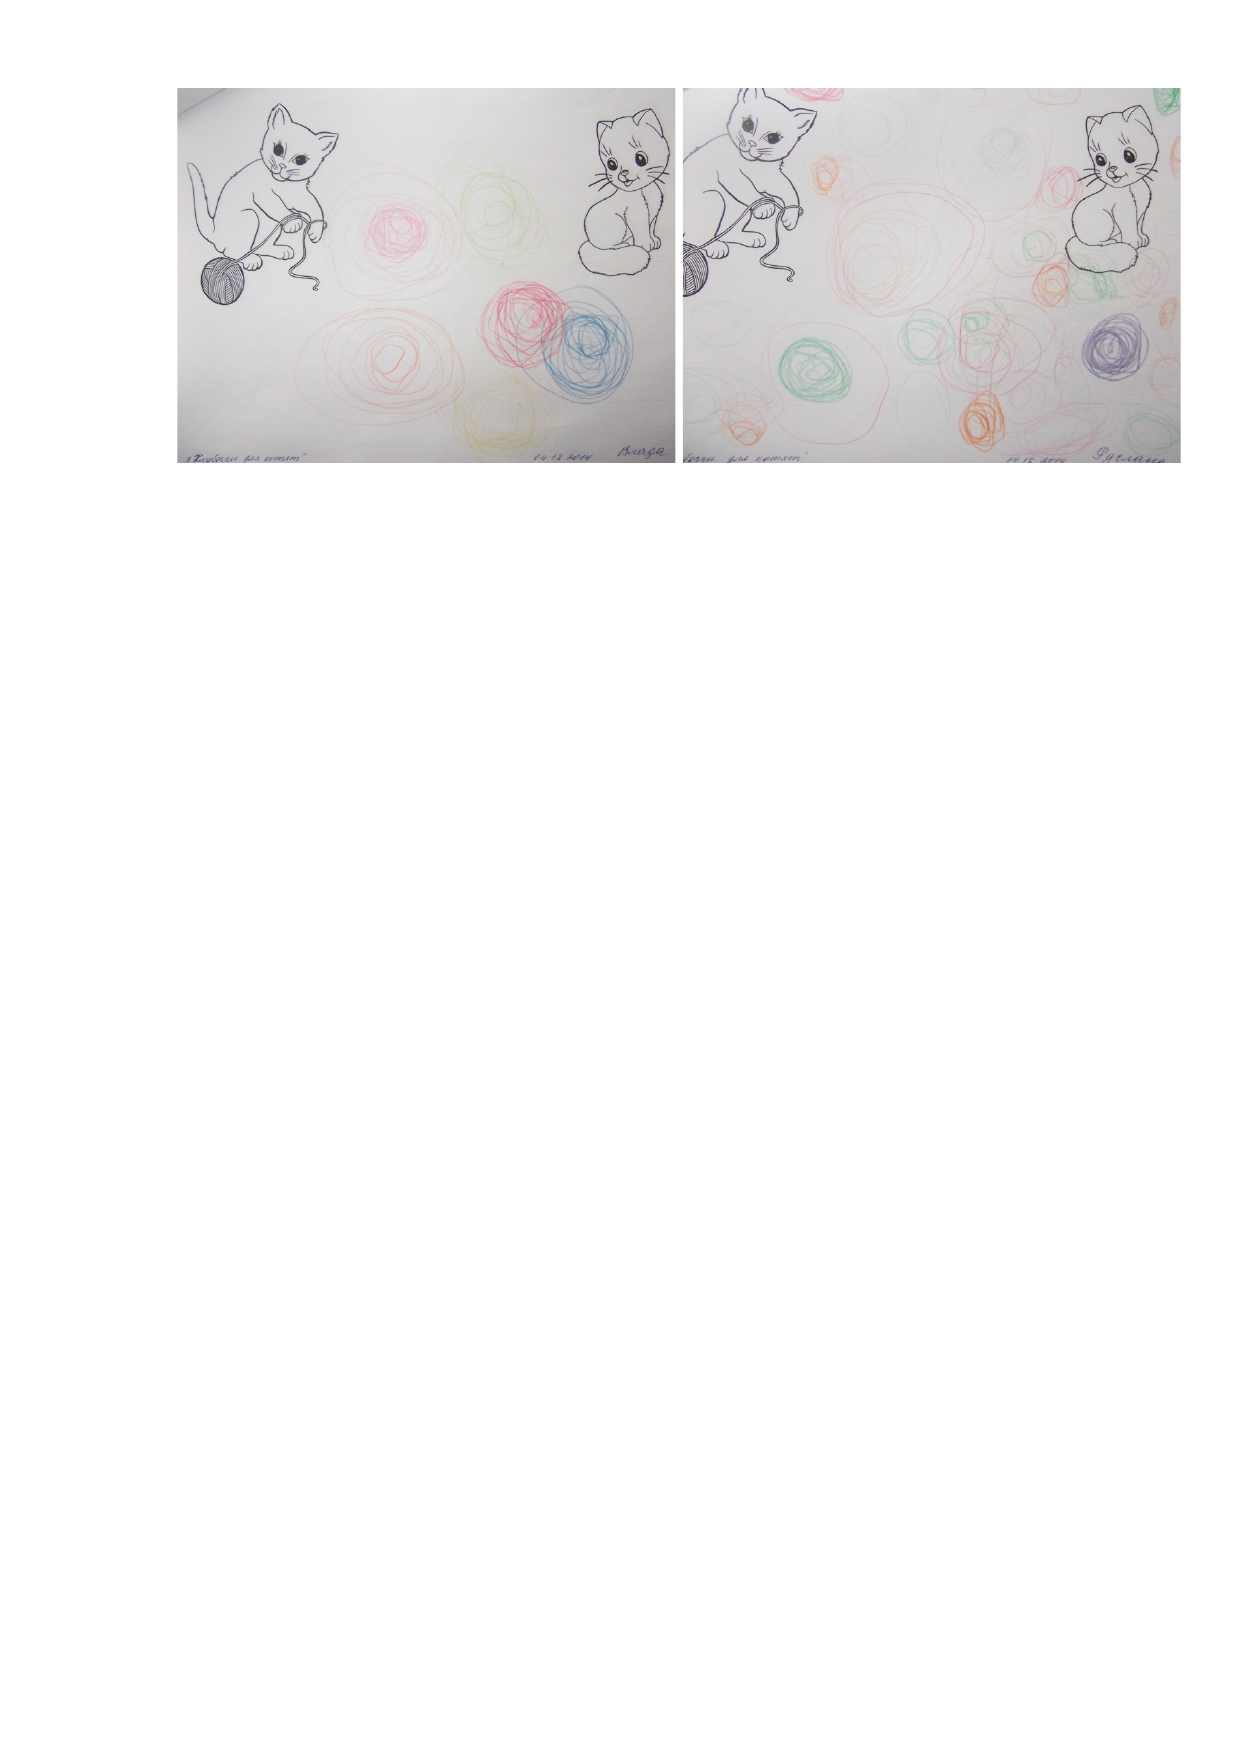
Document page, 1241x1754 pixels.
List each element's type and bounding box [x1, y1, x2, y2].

picture [177, 88, 676, 463]
picture [682, 88, 1181, 463]
